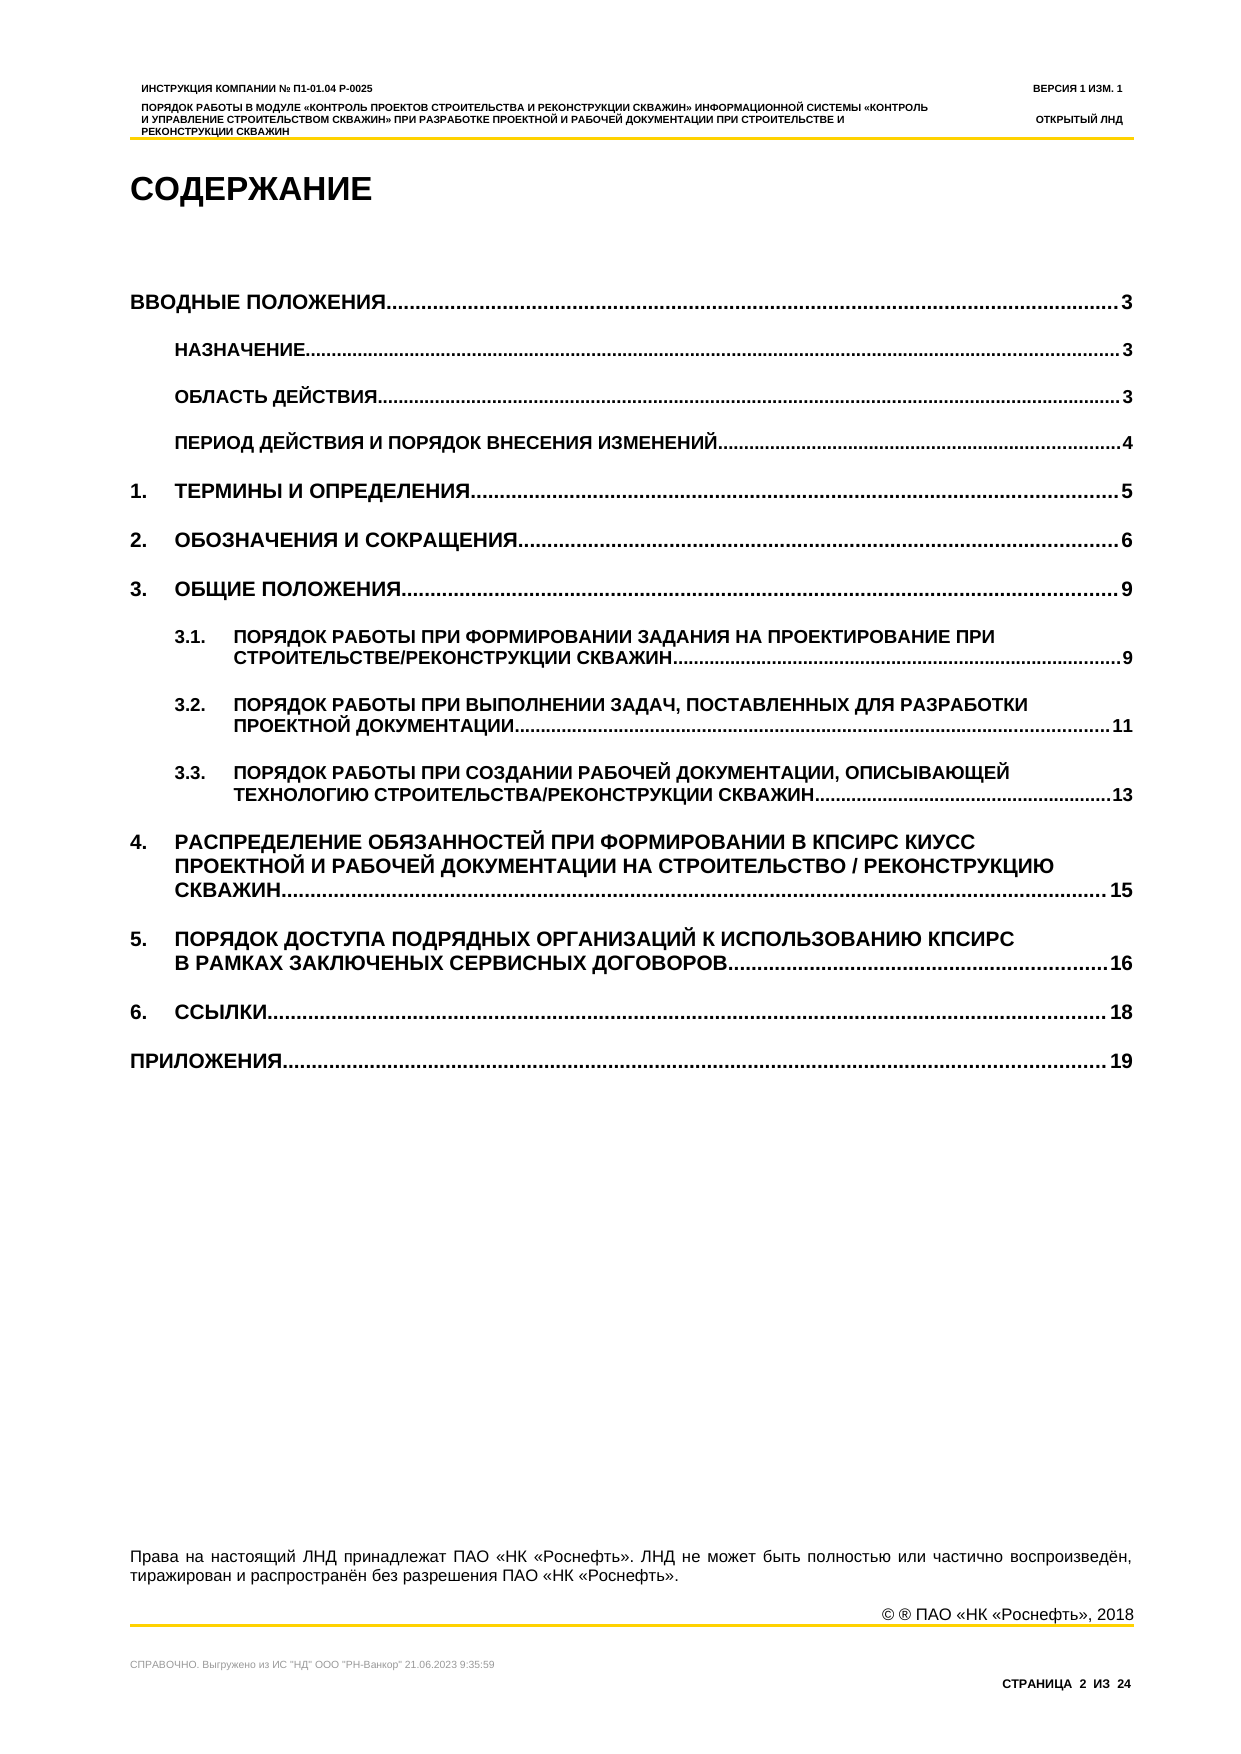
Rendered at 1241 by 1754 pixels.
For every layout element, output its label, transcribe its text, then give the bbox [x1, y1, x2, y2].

text ОБЛАСТЬ ДЕЙСТВИЯ 3 [174, 386, 1134, 407]
text СОДЕРЖАНИЕ [130, 169, 1134, 207]
text ПЕРИОД ДЕЙСТВИЯ И ПОРЯДОК ВНЕСЕНИЯ ИЗМЕНЕНИЙ 4 [174, 432, 1134, 454]
text 3. ОБЩИЕ ПОЛОЖЕНИЯ 9 [130, 577, 1134, 601]
text 3.2. ПОРЯДОК РАБОТЫ ПРИ ВЫПОЛНЕНИИ ЗАДАЧ, ПОСТАВЛЕННЫХ ДЛЯ РАЗРАБОТКИ ПРОЕКТНОЙ ДОКУМЕНТАЦИИ 11 [174, 694, 1134, 737]
text ПРИЛОЖЕНИЯ 19 [130, 1049, 1134, 1073]
text 3.3. ПОРЯДОК РАБОТЫ ПРИ СОЗДАНИИ РАБОЧЕЙ ДОКУМЕНТАЦИИ, ОПИСЫВАЮЩЕЙ ТЕХНОЛОГИЮ СТРОИТЕЛЬСТВА/РЕКОНСТРУКЦИИ СКВАЖИН 13 [174, 762, 1134, 805]
text 2. ОБОЗНАЧЕНИЯ И СОКРАЩЕНИЯ 6 [130, 528, 1134, 552]
text 6. ССЫЛКИ 18 [130, 1000, 1134, 1024]
text 4. РАСПРЕДЕЛЕНИЕ ОБЯЗАННОСТЕЙ ПРИ ФОРМИРОВАНИИ В КПСИРС КИУСС ПРОЕКТНОЙ И РАБОЧЕЙ ДОКУМЕНТАЦИИ НА СТРОИТЕЛЬСТВО / РЕКОНСТРУКЦИЮ СКВАЖИН 15 [130, 830, 1134, 902]
text 5. ПОРЯДОК ДОСТУПА ПОДРЯДНЫХ ОРГАНИЗАЦИЙ К ИСПОЛЬЗОВАНИЮ КПСИРС В РАМКАХ ЗАКЛЮЧЕНЫХ СЕРВИСНЫХ ДОГОВОРОВ 16 [130, 927, 1134, 975]
text НАЗНАЧЕНИЕ 3 [174, 339, 1134, 361]
text ВВОДНЫЕ ПОЛОЖЕНИЯ 3 [130, 290, 1134, 314]
text 3.1. ПОРЯДОК РАБОТЫ ПРИ ФОРМИРОВАНИИ ЗАДАНИЯ НА ПРОЕКТИРОВАНИЕ ПРИ СТРОИТЕЛЬСТВЕ/РЕКОНСТРУКЦИИ СКВАЖИН 9 [174, 626, 1134, 669]
text 1. ТЕРМИНЫ И ОПРЕДЕЛЕНИЯ 5 [130, 479, 1134, 503]
